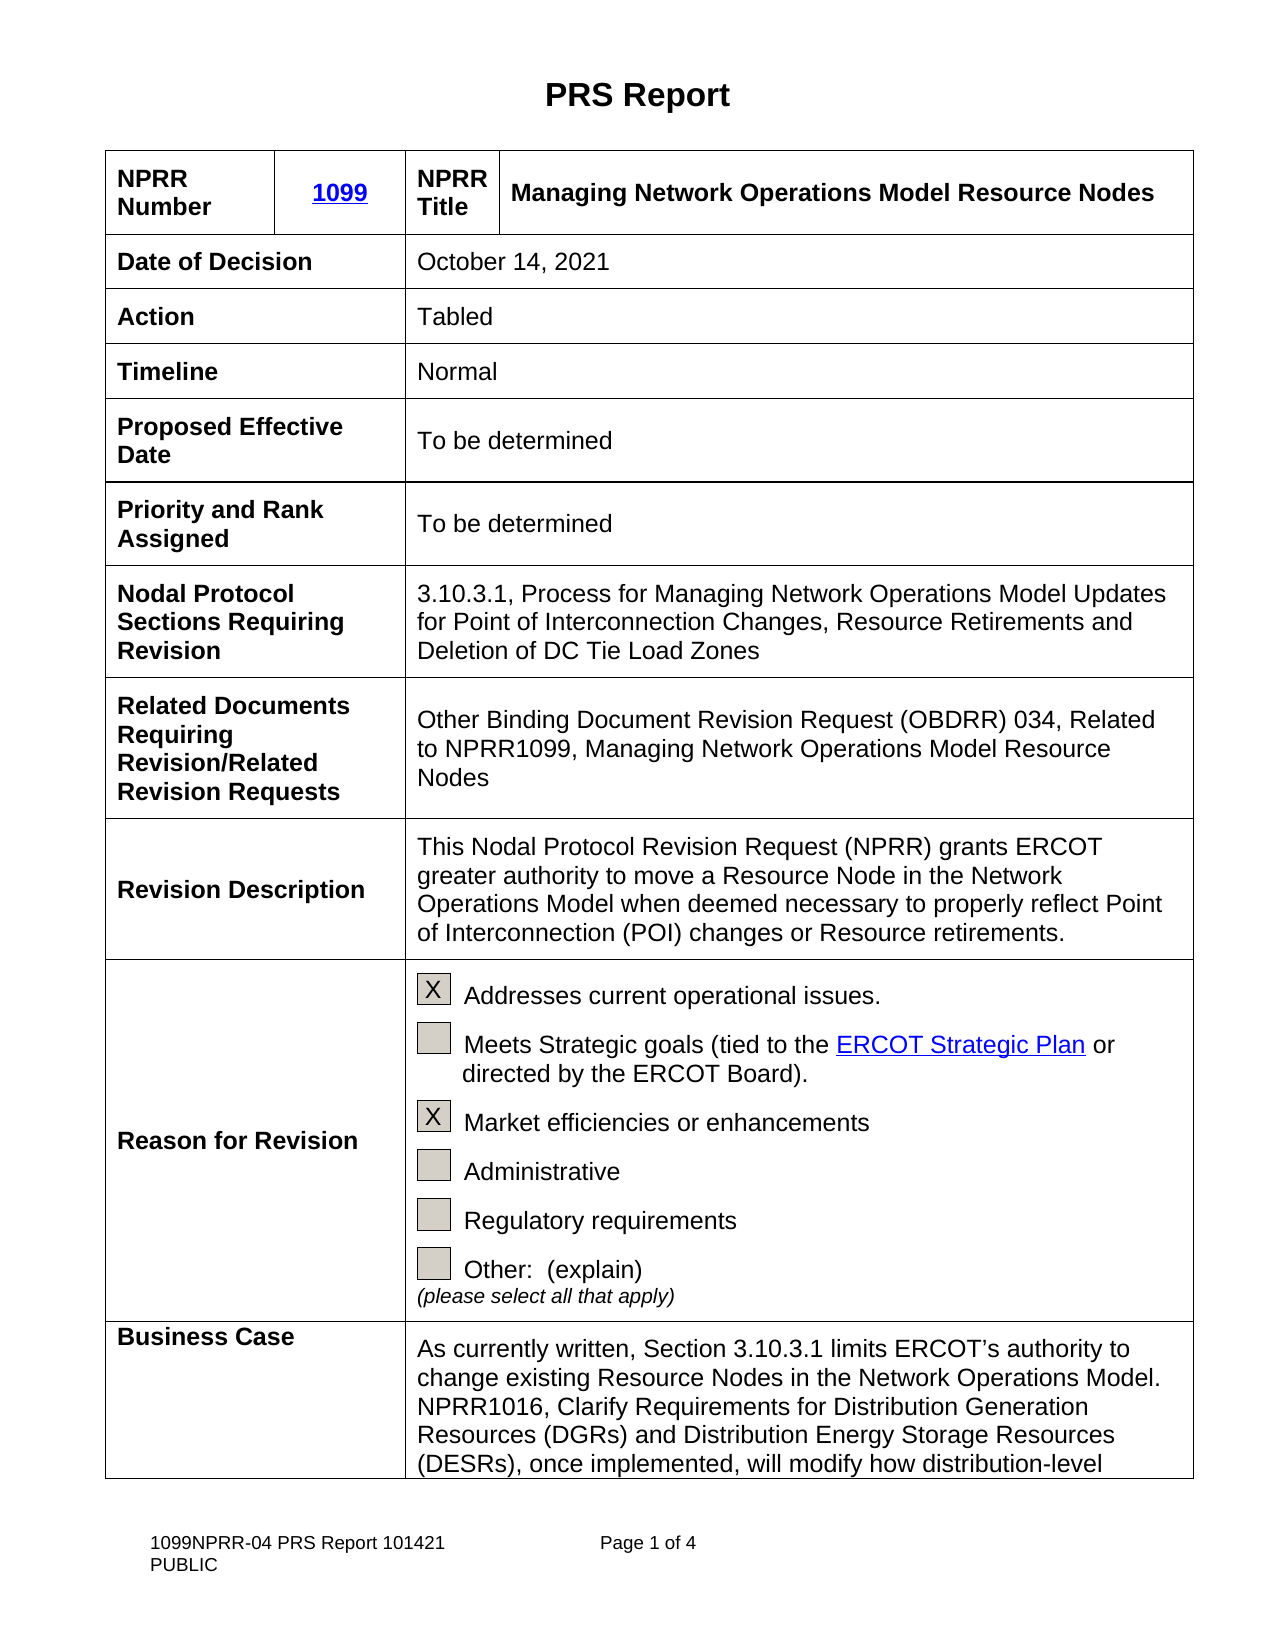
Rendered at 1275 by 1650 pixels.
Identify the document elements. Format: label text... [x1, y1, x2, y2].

table_cell This Nodal Protocol Revision Request (NPRR) grants ERCOT greater authority to move a Resource Node in the Network Operations Model when deemed necessary to properly reflect Point of Interconnection (POI) changes or Resource retirements. [406, 819, 1193, 959]
table_cell To be determined [406, 483, 1193, 565]
table_header Managing Network Operations Model Resource Nodes [500, 151, 1193, 233]
table_cell Proposed Effective Date [106, 399, 405, 481]
table_cell Business Case [106, 1322, 405, 1478]
table_header NPRR Number [106, 151, 274, 233]
table_cell Tabled [406, 289, 1193, 343]
table_cell Date of Decision [106, 235, 405, 288]
table_header 1099 [275, 151, 405, 233]
table_cell Normal [406, 344, 1193, 398]
table_header NPRR Title [406, 151, 499, 233]
table_cell Other Binding Document Revision Request (OBDRR) 034, Related to NPRR1099, Managing Network Operations Model Resource Nodes [406, 678, 1193, 818]
table_cell Nodal Protocol Sections Requiring Revision [106, 566, 405, 677]
table_cell Action [106, 289, 405, 343]
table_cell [406, 1322, 1193, 1478]
table_cell October 14, 2021 [406, 235, 1193, 288]
table_cell Revision Description [106, 819, 405, 959]
table_cell Related Documents Requiring Revision/Related Revision Requests [106, 678, 405, 818]
table_cell To be determined [406, 399, 1193, 481]
table_cell 3.10.3.1, Process for Managing Network Operations Model Updates for Point of Interconnection Changes, Resource Retirements and Deletion of DC Tie Load Zones [406, 566, 1193, 677]
table_cell Timeline [106, 344, 405, 398]
table_cell Priority and Rank Assigned [106, 483, 405, 565]
table_cell Addresses current operational issues. Meets Strategic goals (tied to the ERCOT Strategic Plan or directed by the ERCOT Board). Market efficiencies or enhancements Administrative Regulatory requirements Other: (explain) (please select all that apply) [406, 960, 1193, 1321]
table_cell Reason for Revision [106, 960, 405, 1321]
